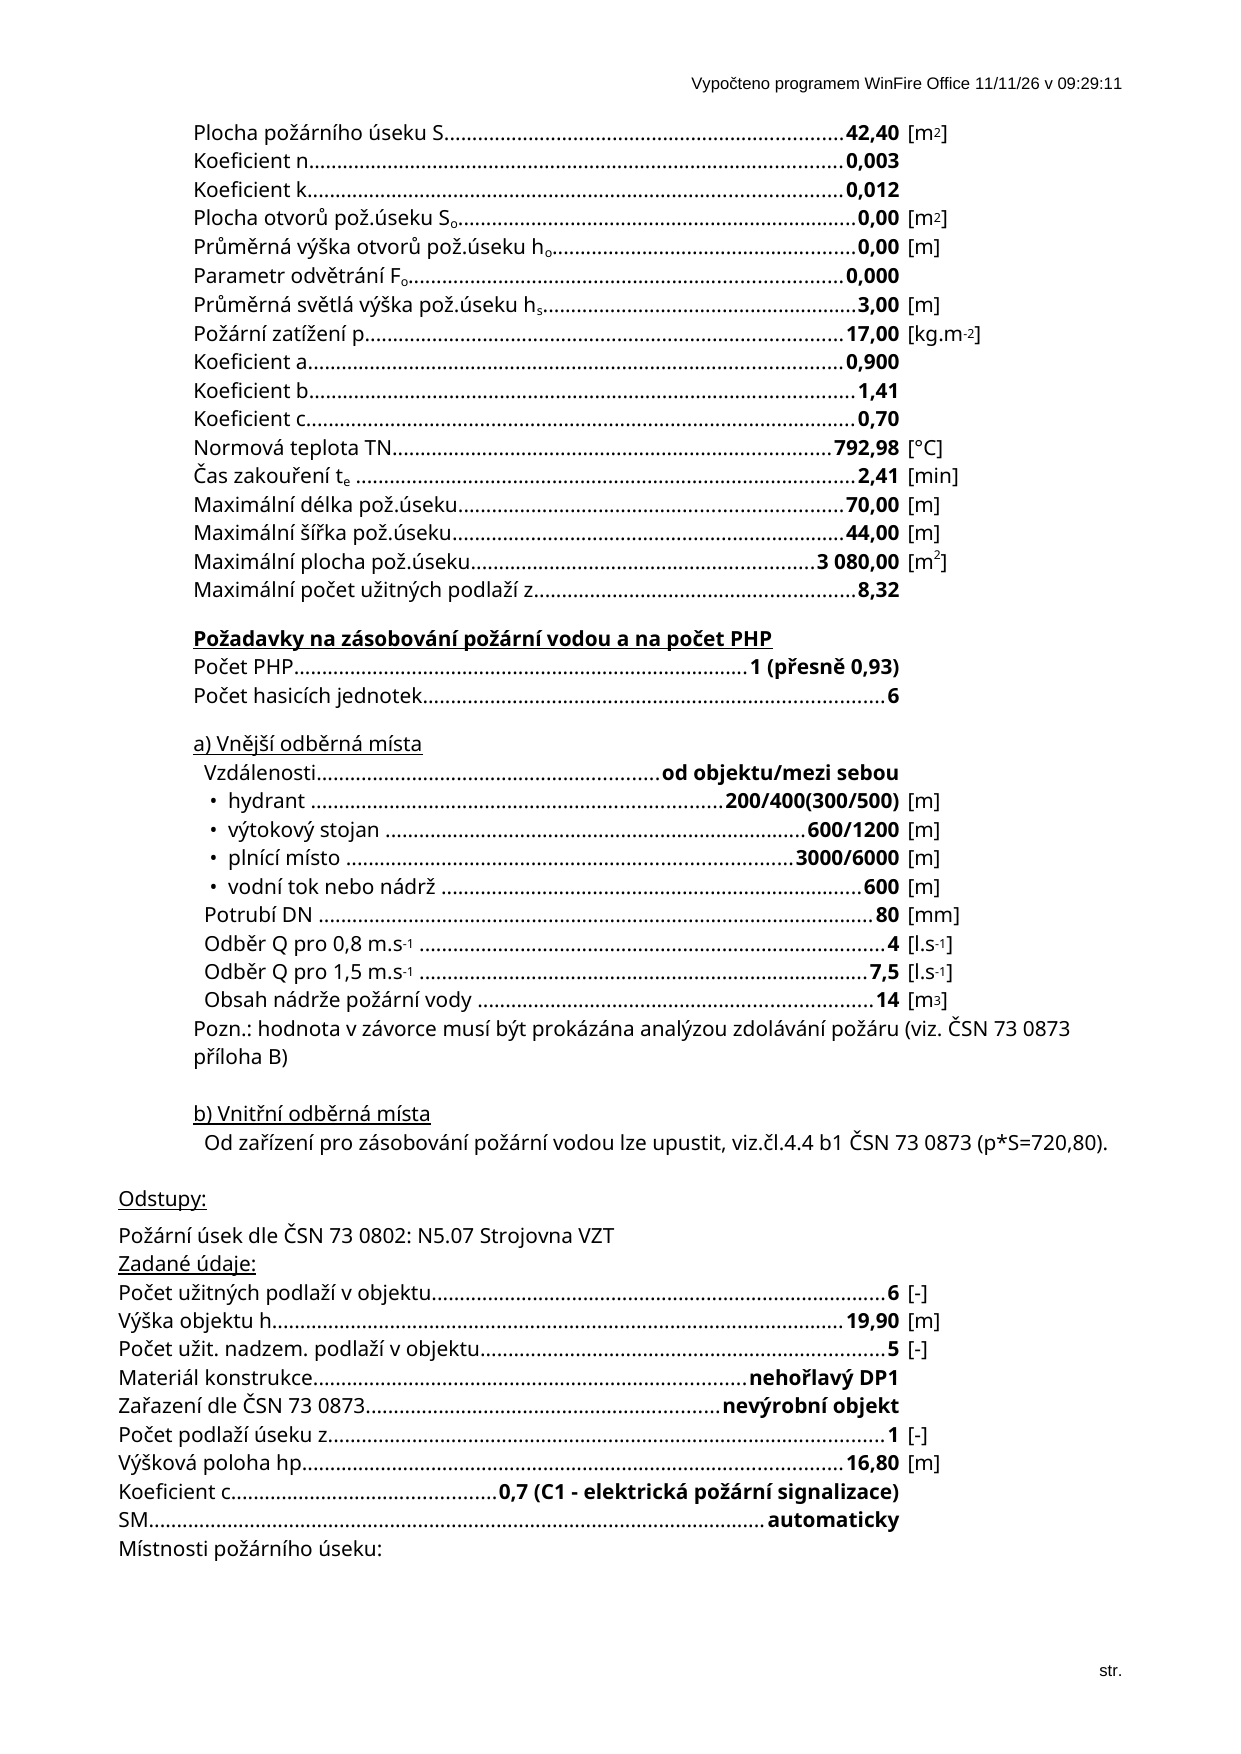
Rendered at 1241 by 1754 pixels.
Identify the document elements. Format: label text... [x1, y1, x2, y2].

text Od zařízení pro zásobování požární vodou lze upustit, viz.čl.4.4 b1 ČSN 73 0873 (p*S=720,80). [193, 1128, 1122, 1156]
text Počet hasicích jednotek 6 [193, 681, 1122, 709]
text Maximální šířka pož.úseku 44,00 [m] [193, 518, 1122, 547]
text Maximální počet užitných podlaží z 8,32 [193, 575, 1122, 604]
text Materiál konstrukce nehořlavý DP1 [118, 1363, 1122, 1391]
text Požární zatížení p 17,00 [kg.m-2] [193, 319, 1122, 347]
text Průměrná světlá výška pož.úseku hs 3,00 [m] [193, 290, 1122, 319]
text Odstupy: [118, 1184, 1122, 1213]
text Koeficient k 0,012 [193, 175, 1122, 203]
text Výška objektu h 19,90 [m] [118, 1306, 1122, 1334]
text Čas zakouření te 2,41 [min] [193, 461, 1122, 490]
text • výtokový stojan 600/1200 [m] [193, 815, 1122, 843]
text Potrubí DN 80 [mm] [193, 900, 1122, 929]
text Počet užitných podlaží v objektu 6 [-] [118, 1278, 1122, 1306]
text Obsah nádrže požární vody 14 [m3] [193, 986, 1122, 1014]
text Maximální délka pož.úseku 70,00 [m] [193, 490, 1122, 518]
text Odběr Q pro 1,5 m.s-1 7,5 [l.s-1] [193, 957, 1122, 986]
text • plnící místo 3000/6000 [m] [193, 843, 1122, 872]
text SM automaticky [118, 1505, 1122, 1534]
text Zařazení dle ČSN 73 0873 nevýrobní objekt [118, 1391, 1122, 1420]
text Normová teplota TN 792,98 [°C] [193, 433, 1122, 461]
text Koeficient c 0,7 (C1 - elektrická požární signalizace) [118, 1477, 1122, 1505]
text a) Vnější odběrná místa [193, 729, 1122, 758]
text Počet užit. nadzem. podlaží v objektu 5 [-] [118, 1334, 1122, 1363]
text Parametr odvětrání Fo 0,000 [193, 261, 1122, 290]
text Koeficient a 0,900 [193, 347, 1122, 376]
text • vodní tok nebo nádrž 600 [m] [193, 872, 1122, 900]
text Plocha otvorů pož.úseku So 0,00 [m2] [193, 203, 1122, 232]
text Výšková poloha hp 16,80 [m] [118, 1448, 1122, 1477]
text Požární úsek dle ČSN 73 0802: N5.07 Strojovna VZT [118, 1221, 1122, 1249]
text Požadavky na zásobování požární vodou a na počet PHP [193, 624, 1122, 652]
text Pozn.: hodnota v závorce musí být prokázána analýzou zdolávání požáru (viz. ČSN 73 0873 příloha B) [193, 1014, 1122, 1071]
text Koeficient c 0,70 [193, 404, 1122, 433]
text Zadané údaje: [118, 1249, 1122, 1278]
text Místnosti požárního úseku: [118, 1534, 1122, 1562]
text Maximální plocha pož.úseku 3 080,00 [m2] [193, 547, 1122, 575]
text Počet PHP 1 (přesně 0,93) [193, 652, 1122, 681]
text Počet podlaží úseku z 1 [-] [118, 1420, 1122, 1448]
text Koeficient b 1,41 [193, 376, 1122, 404]
text b) Vnitřní odběrná místa [193, 1099, 1122, 1128]
text Vzdálenosti od objektu/mezi sebou [193, 758, 1122, 786]
text Průměrná výška otvorů pož.úseku ho 0,00 [m] [193, 232, 1122, 261]
text Koeficient n 0,003 [193, 147, 1122, 175]
text Plocha požárního úseku S 42,40 [m2] [193, 118, 1122, 147]
text Odběr Q pro 0,8 m.s-1 4 [l.s-1] [193, 929, 1122, 957]
text • hydrant 200/400(300/500) [m] [193, 786, 1122, 815]
